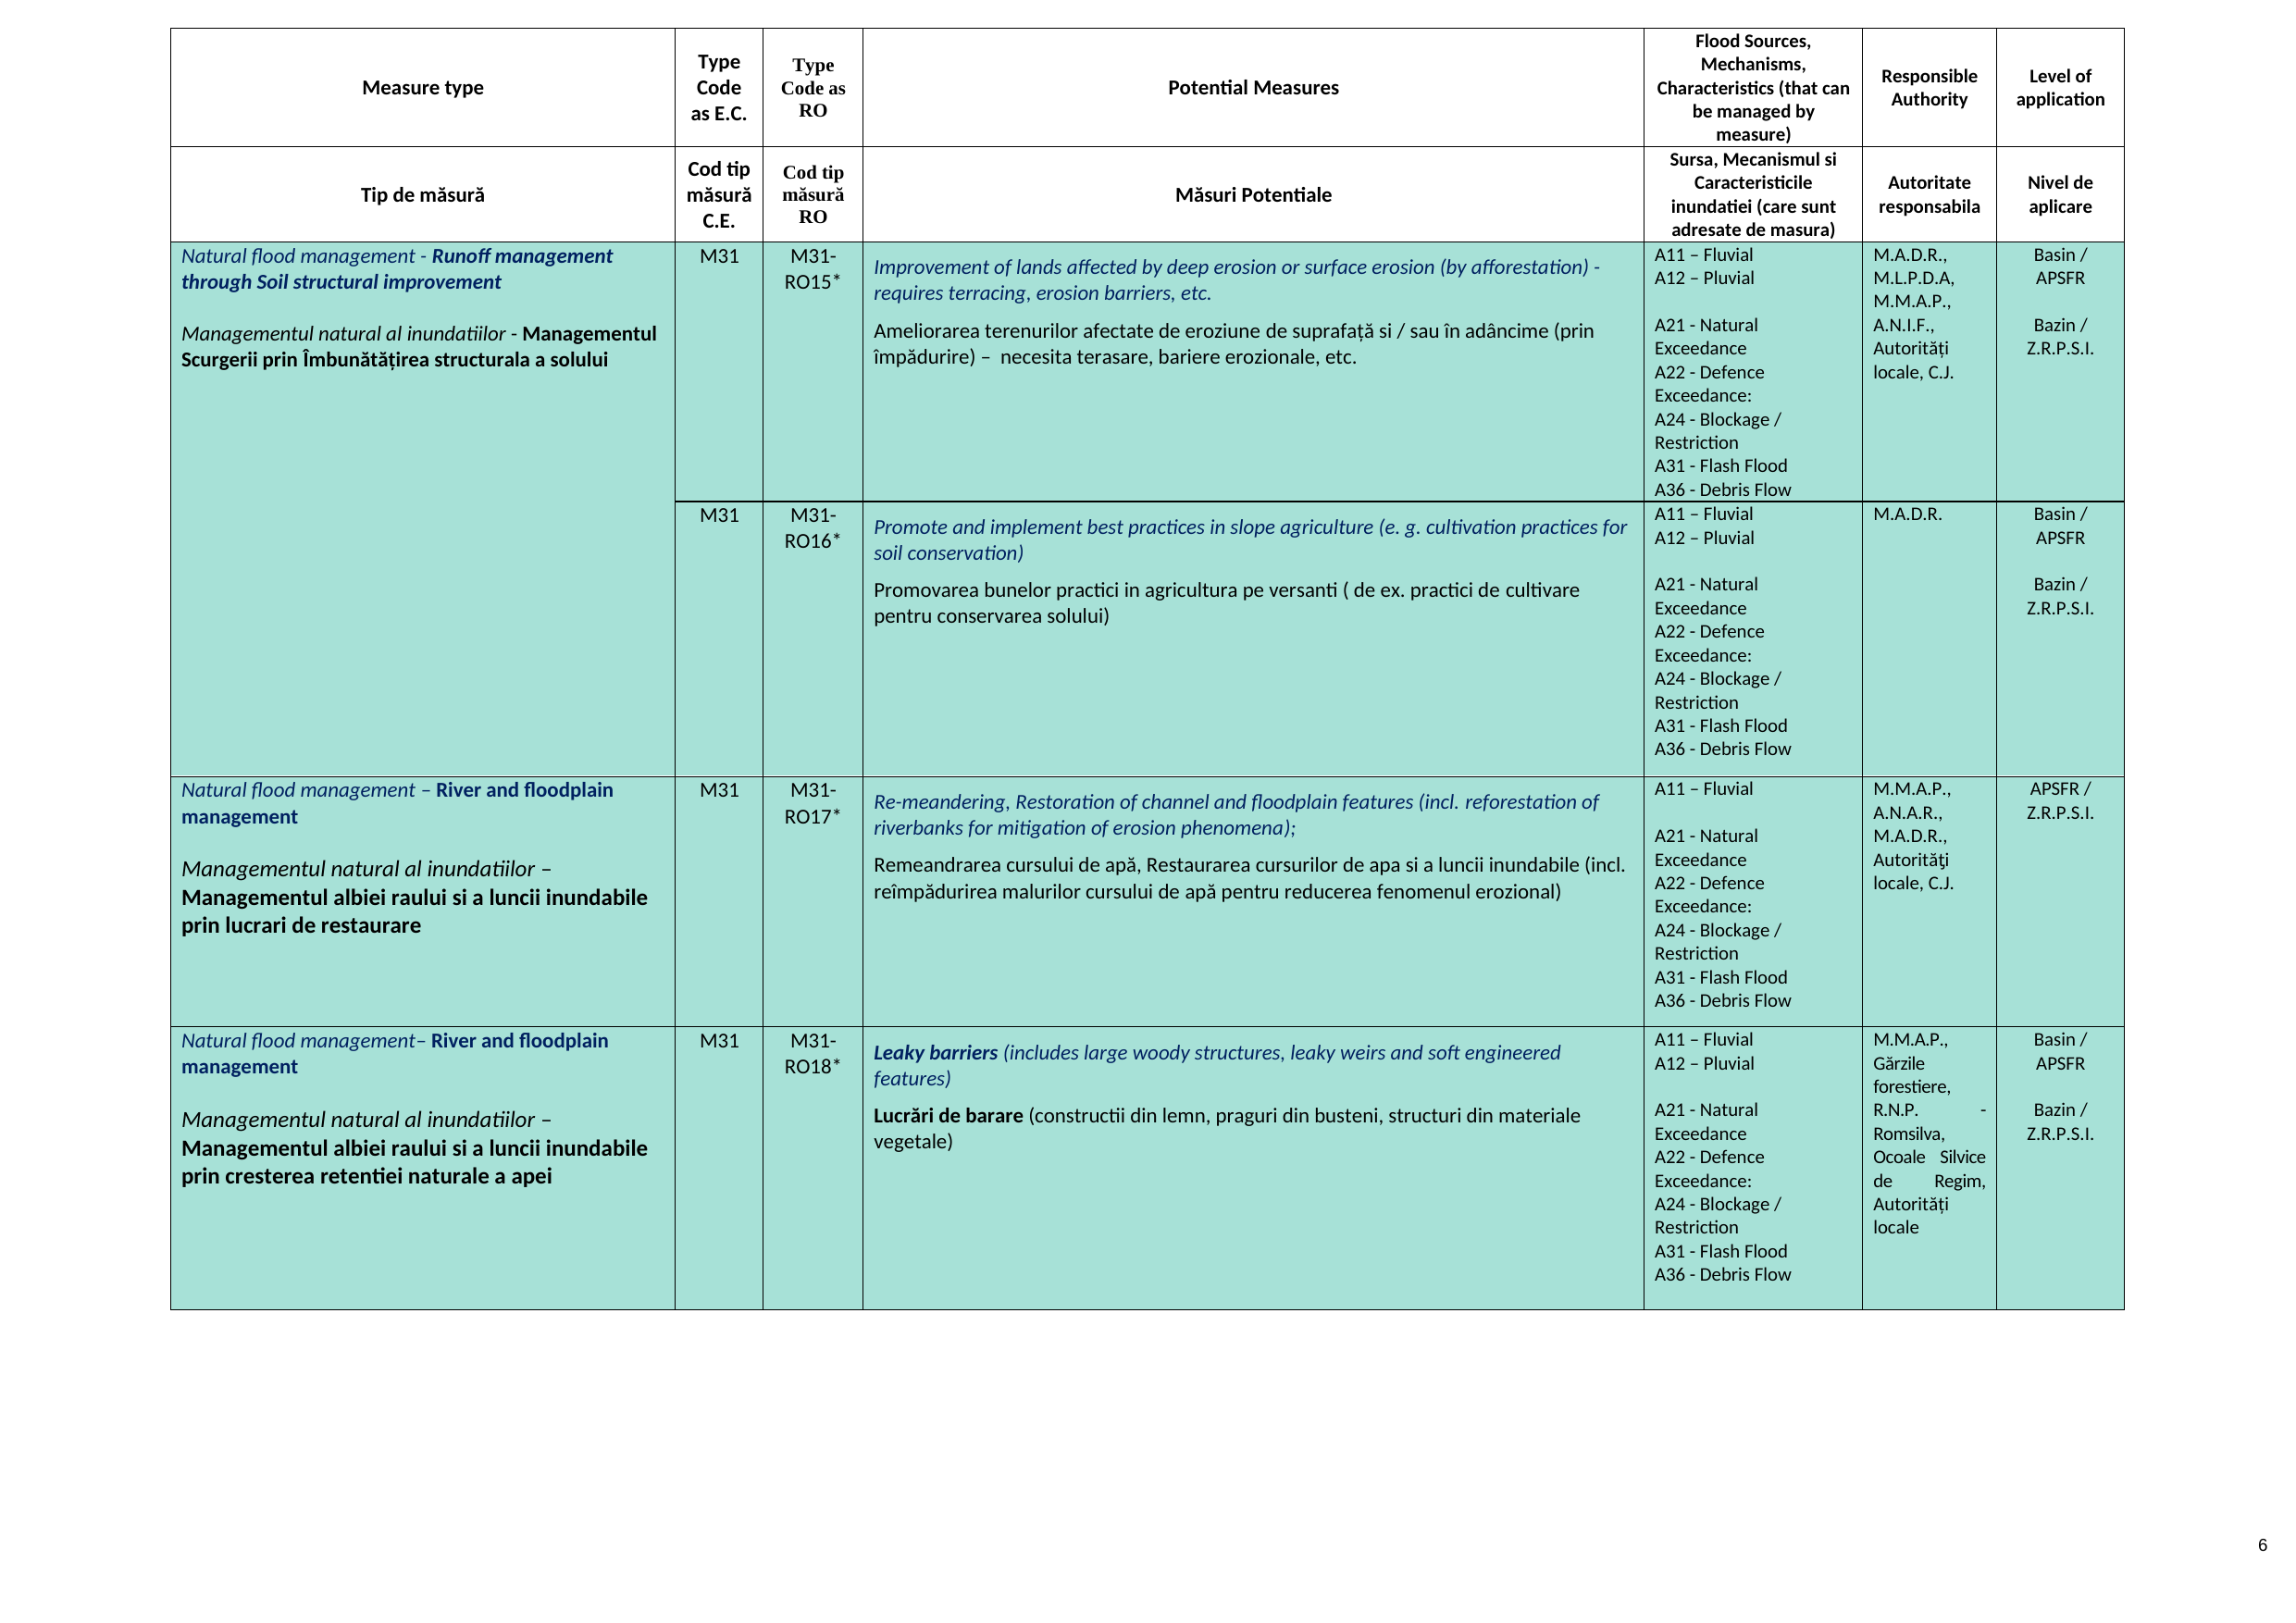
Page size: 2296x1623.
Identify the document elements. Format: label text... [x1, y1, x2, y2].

table_cell M31-RO18* [763, 1027, 863, 1309]
table_cell M31 [676, 777, 763, 1026]
table_cell Leaky barriers (includes large woody structures, leaky weirs and soft engineered features) Lucrări de barare (constructii din lemn, praguri din busteni, structuri din materiale vegetale) [863, 1027, 1644, 1309]
table_header Type Code as E.C. [676, 29, 763, 146]
table_cell M.M.A.P., A.N.A.R., M.A.D.R., Autorităƫi locale, C.J. [1863, 777, 1996, 1026]
table_cell Natural flood management – River and floodplain management Managementul natural al inundatiilor – Managementul albiei raului si a luncii inundabile prin lucrari de restaurare [171, 777, 675, 1026]
table_cell Tip de măsură [171, 147, 675, 242]
table_cell A11 – Fluvial A21 - Natural Exceedance A22 - Defence Exceedance: A24 - Blockage / Restriction A31 - Flash Flood A36 - Debris Flow [1644, 777, 1862, 1026]
table_cell M31-RO15* [763, 242, 863, 501]
table_cell Nivel de aplicare [1997, 147, 2124, 242]
table_cell Autoritate responsabila [1863, 147, 1996, 242]
table_cell M31 [676, 1027, 763, 1309]
table_cell Natural flood management - Runoff management through Soil structural improvement Managementul natural al inundatiilor - Managementul Scurgerii prin Îmbunătățirea structurala a solului [171, 242, 675, 775]
table_cell Promote and implement best practices in slope agriculture (e. g. cultivation practices for soil conservation) Promovarea bunelor practici in agricultura pe versanti ( de ex. practici de cultivare pentru conservarea solului) [863, 502, 1644, 775]
table_header Type Code as RO [763, 29, 863, 146]
table_cell Basin / APSFR Bazin / Z.R.P.S.I. [1997, 242, 2124, 501]
table_cell Improvement of lands affected by deep erosion or surface erosion (by afforestation) - requires terracing, erosion barriers, etc. Ameliorarea terenurilor afectate de eroziune de suprafață si / sau în adâncime (prin împădurire) – necesita terasare, bariere erozionale, etc. [863, 242, 1644, 501]
table_cell APSFR / Z.R.P.S.I. [1997, 777, 2124, 1026]
table_header Potential Measures [863, 29, 1644, 146]
table_header Level of application [1997, 29, 2124, 146]
table_cell Cod tip măsură RO [763, 147, 863, 242]
table_header Flood Sources, Mechanisms, Characteristics (that can be managed by measure) [1644, 29, 1862, 146]
table_cell A11 – Fluvial A12 – Pluvial A21 - Natural Exceedance A22 - Defence Exceedance: A24 - Blockage / Restriction A31 - Flash Flood A36 - Debris Flow [1644, 1027, 1862, 1309]
table_cell A11 – Fluvial A12 – Pluvial A21 - Natural Exceedance A22 - Defence Exceedance: A24 - Blockage / Restriction A31 - Flash Flood A36 - Debris Flow [1644, 242, 1862, 501]
table_cell Basin / APSFR Bazin / Z.R.P.S.I. [1997, 502, 2124, 775]
table_cell M31 [676, 502, 763, 775]
table_cell M.A.D.R., M.L.P.D.A, M.M.A.P., A.N.I.F., Autorități locale, C.J. [1863, 242, 1996, 501]
table_cell M.A.D.R. [1863, 502, 1996, 775]
table_header Measure type [171, 29, 675, 146]
table_cell M.M.A.P., Gărzile forestiere, R.N.P. - Romsilva, Ocoale Silvice de Regim, Autorități locale [1863, 1027, 1996, 1309]
table_cell Cod tip măsură C.E. [676, 147, 763, 242]
table_cell M31-RO17* [763, 777, 863, 1026]
table_cell Basin / APSFR Bazin / Z.R.P.S.I. [1997, 1027, 2124, 1309]
table_header Responsible Authority [1863, 29, 1996, 146]
table_cell Re-meandering, Restoration of channel and floodplain features (incl. reforestation of riverbanks for mitigation of erosion phenomena); Remeandrarea cursului de apă, Restaurarea cursurilor de apa si a luncii inundabile (incl. reîmpădurirea malurilor cursului de apă pentru reducerea fenomenul erozional) [863, 777, 1644, 1026]
table_cell M31 [676, 242, 763, 501]
table_cell Sursa, Mecanismul si Caracteristicile inundatiei (care sunt adresate de masura) [1644, 147, 1862, 242]
table_cell Măsuri Potentiale [863, 147, 1644, 242]
table_cell M31-RO16* [763, 502, 863, 775]
table_cell A11 – Fluvial A12 – Pluvial A21 - Natural Exceedance A22 - Defence Exceedance: A24 - Blockage / Restriction A31 - Flash Flood A36 - Debris Flow [1644, 502, 1862, 775]
